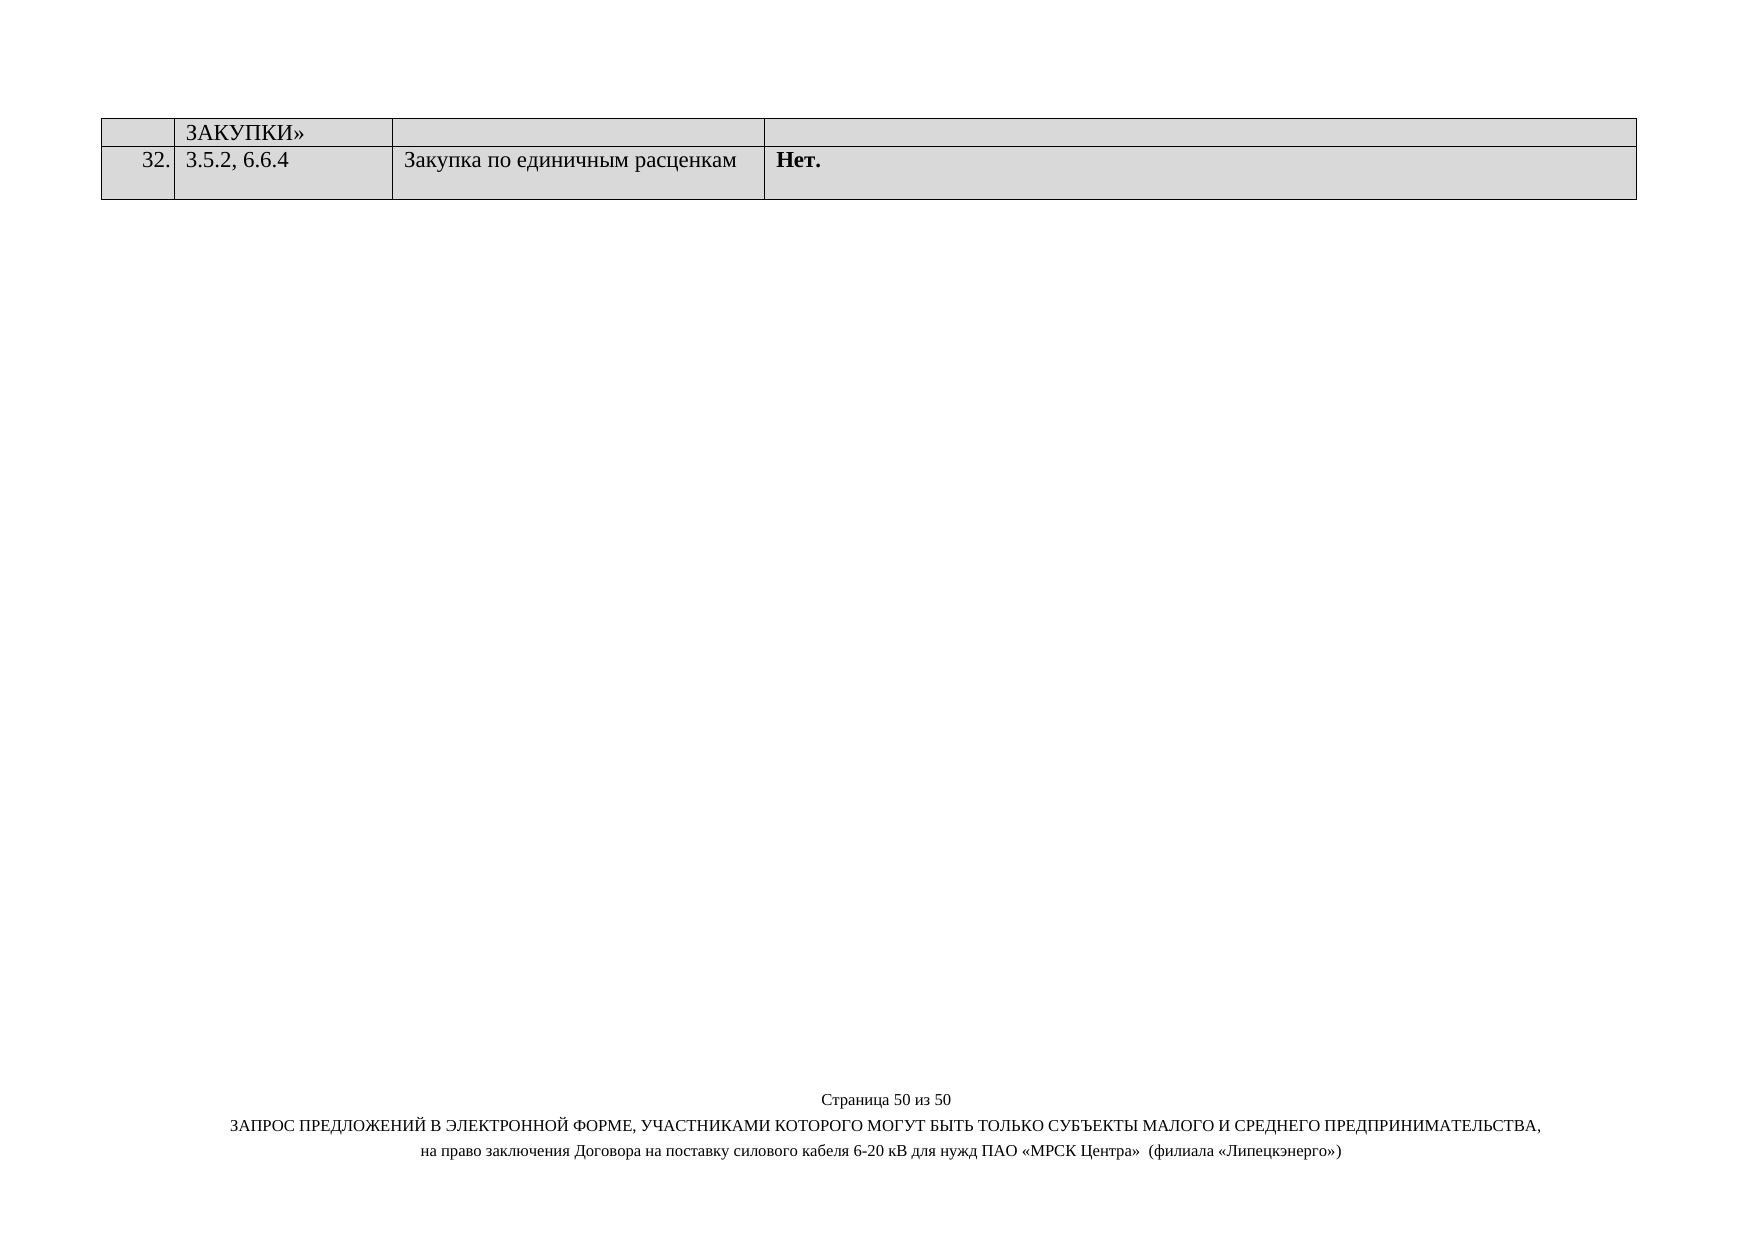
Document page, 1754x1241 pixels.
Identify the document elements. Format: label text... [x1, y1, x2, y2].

table_cell [102, 147, 174, 199]
table_cell 3.5.2, 6.6.4 [175, 147, 392, 199]
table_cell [765, 119, 1636, 146]
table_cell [393, 119, 764, 146]
table_cell [102, 119, 174, 146]
table_cell Закупка по единичным расценкам [393, 147, 764, 199]
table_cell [175, 119, 392, 146]
table_cell Нет. [765, 147, 1636, 199]
